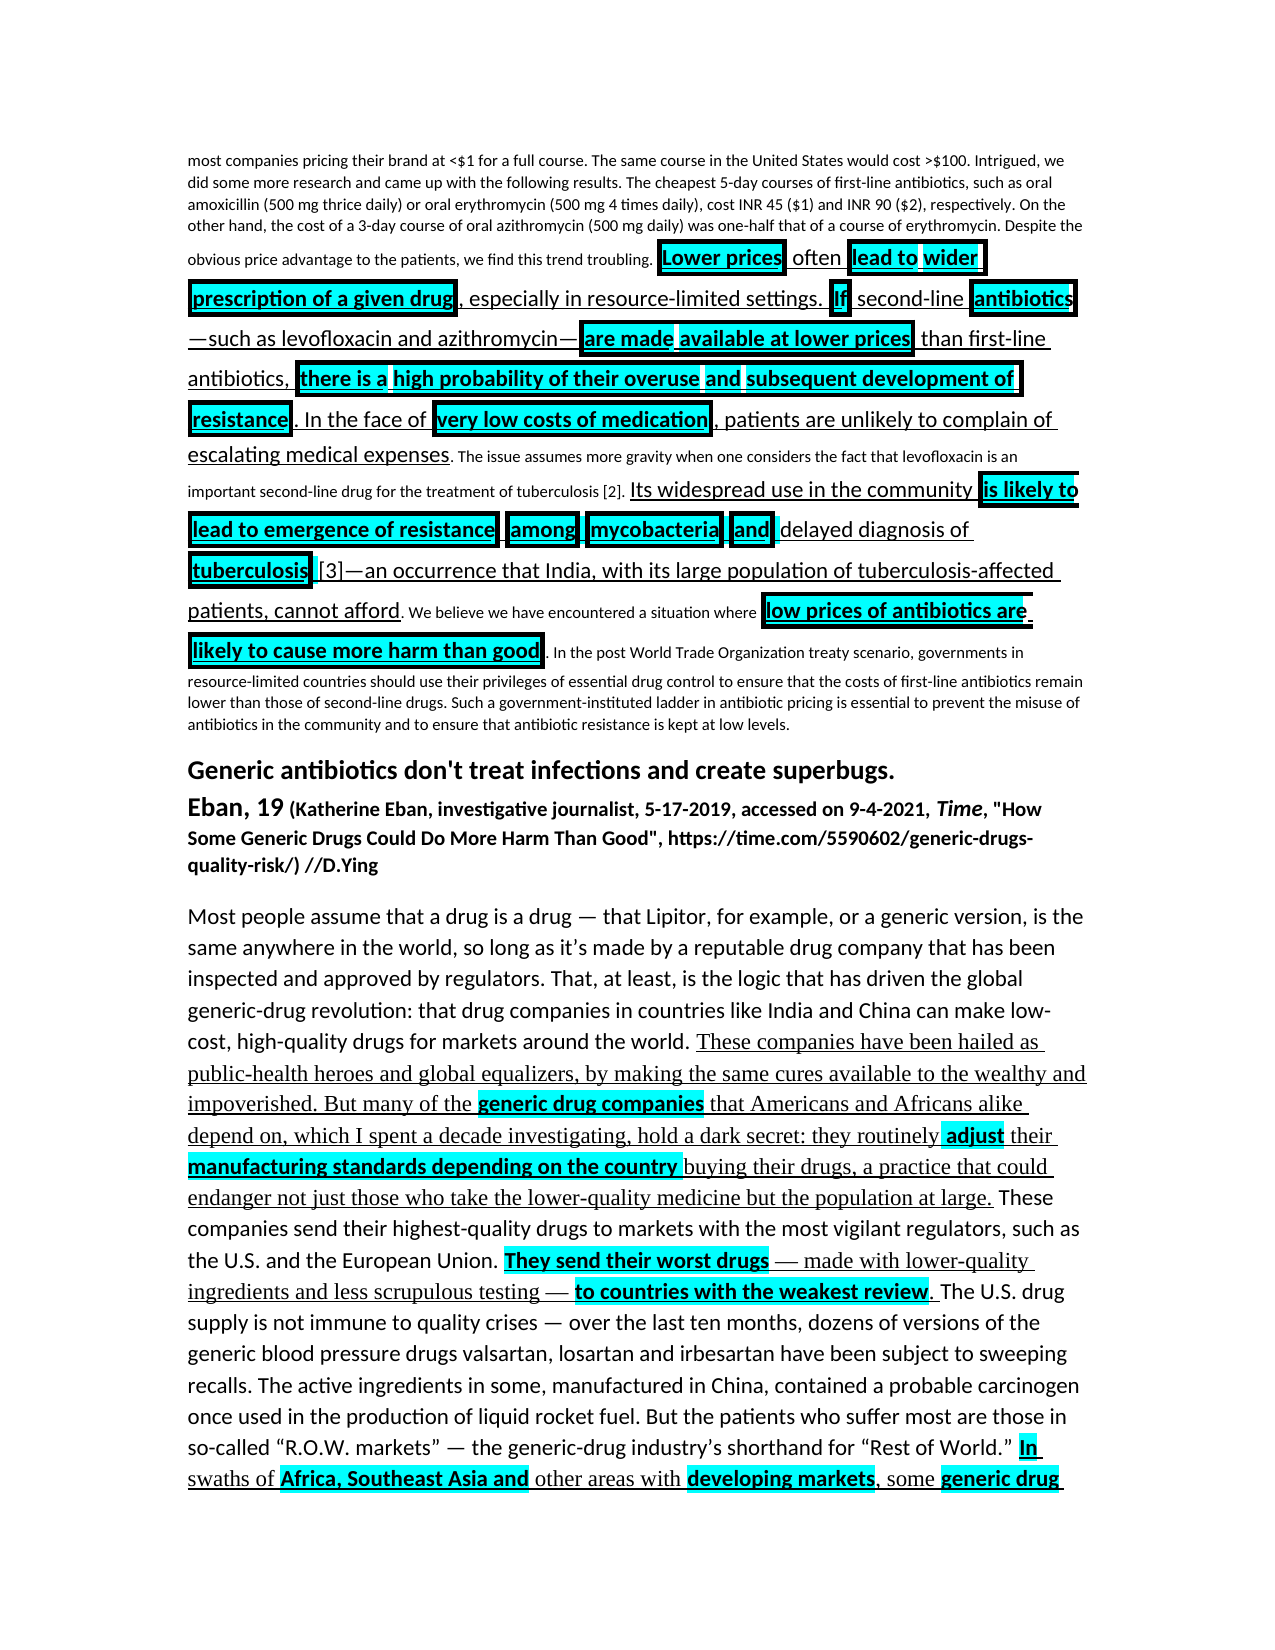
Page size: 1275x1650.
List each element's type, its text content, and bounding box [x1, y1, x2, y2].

subtitle Generic antibiotics don't treat infections and create superbugs. [187, 753, 1087, 786]
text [187, 1084, 1087, 1493]
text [187, 150, 1087, 735]
text Eban, 19 (Katherine Eban, investigative journalist, 5-17-2019, accessed on 9-4-2021, Time, "How Some Generic Drugs Could Do More Harm Than Good", https://time.com/5590602/generic-drugs-quality-risk/) //D.Ying [187, 790, 1087, 878]
